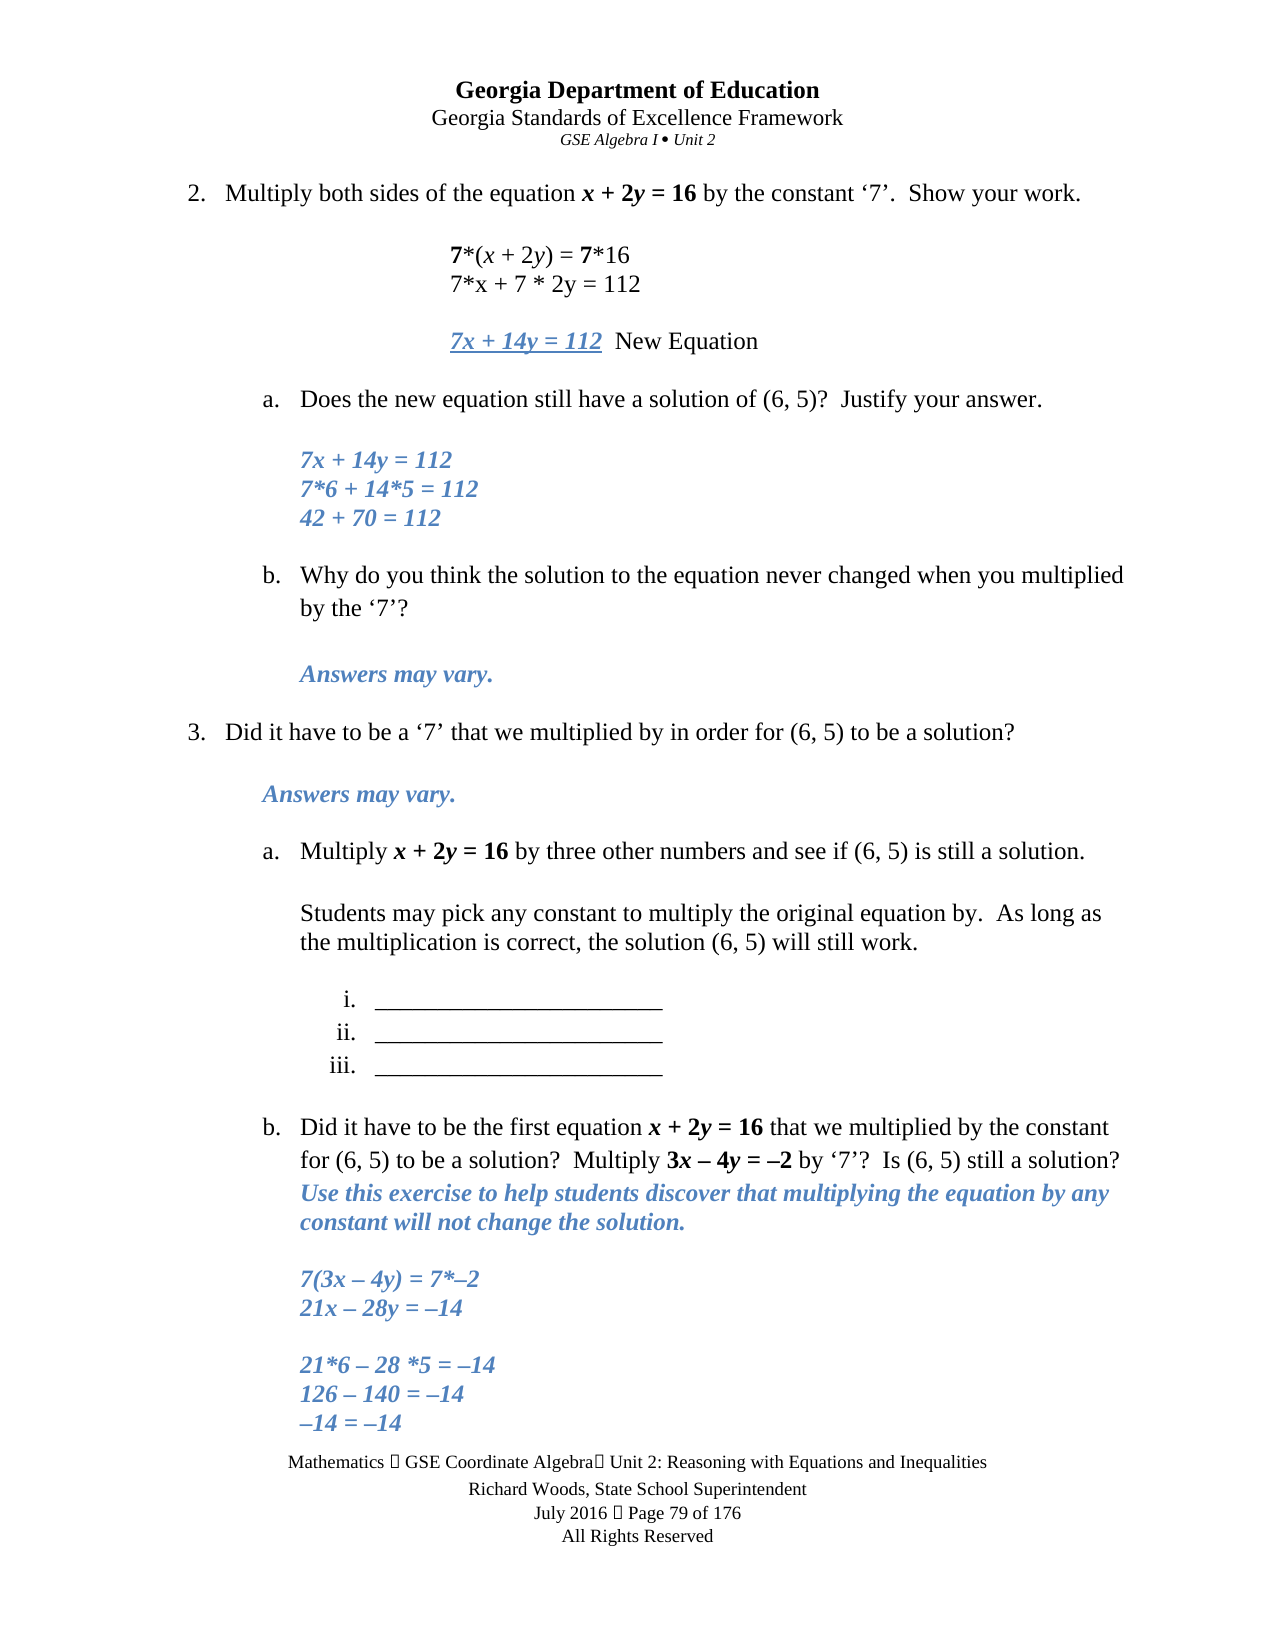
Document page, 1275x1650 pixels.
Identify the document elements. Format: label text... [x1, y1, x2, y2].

list Did it have to be a ‘7’ that we multiplied by in order for (6, 5) to be a solution? [187, 717, 1125, 746]
list Use this exercise to help students discover that multiplying the equation by any constant will not change the solution. [300, 1178, 1125, 1236]
list 21*6 – 28 *5 = –14 [300, 1351, 1125, 1379]
list Answers may vary. [262, 779, 1125, 807]
list 7(3x – 4y) = 7*–2 [300, 1264, 1125, 1293]
list 7*(x + 2y) = 7*16 [450, 240, 1125, 269]
list Does the new equation still have a solution of (6, 5)? Justify your answer. [262, 384, 1125, 412]
list Multiply x + 2y = 16 by three other numbers and see if (6, 5) is still a solution. [262, 836, 1125, 865]
list –14 = –14 [300, 1408, 1125, 1437]
list Why do you think the solution to the equation never changed when you multiplied by the ‘7’? [262, 560, 1125, 622]
list _______________________ [356, 1050, 1125, 1079]
list Answers may vary. [300, 659, 1125, 688]
list 42 + 70 = 112 [300, 503, 1125, 532]
list 126 – 140 = –14 [300, 1379, 1125, 1408]
list 7x + 14y = 112 New Equation [225, 326, 1125, 355]
list _______________________ [356, 984, 1125, 1013]
list 21x – 28y = –14 [300, 1293, 1125, 1322]
list Multiply both sides of the equation x + 2y = 16 by the constant ‘7’. Show your work. [187, 178, 1125, 207]
list Did it have to be the first equation x + 2y = 16 that we multiplied by the constant for (6, 5) to be a solution? Multiply 3x – 4y = –2 by ‘7’? Is (6, 5) still a solution? [262, 1112, 1125, 1174]
list 7x + 14y = 112 [300, 445, 1125, 474]
list Students may pick any constant to multiply the original equation by. As long as the multiplication is correct, the solution (6, 5) will still work. [300, 898, 1125, 956]
list 7*6 + 14*5 = 112 [300, 474, 1125, 503]
text 7*x + 7 * 2y = 112 [150, 269, 1125, 297]
list _______________________ [356, 1017, 1125, 1046]
